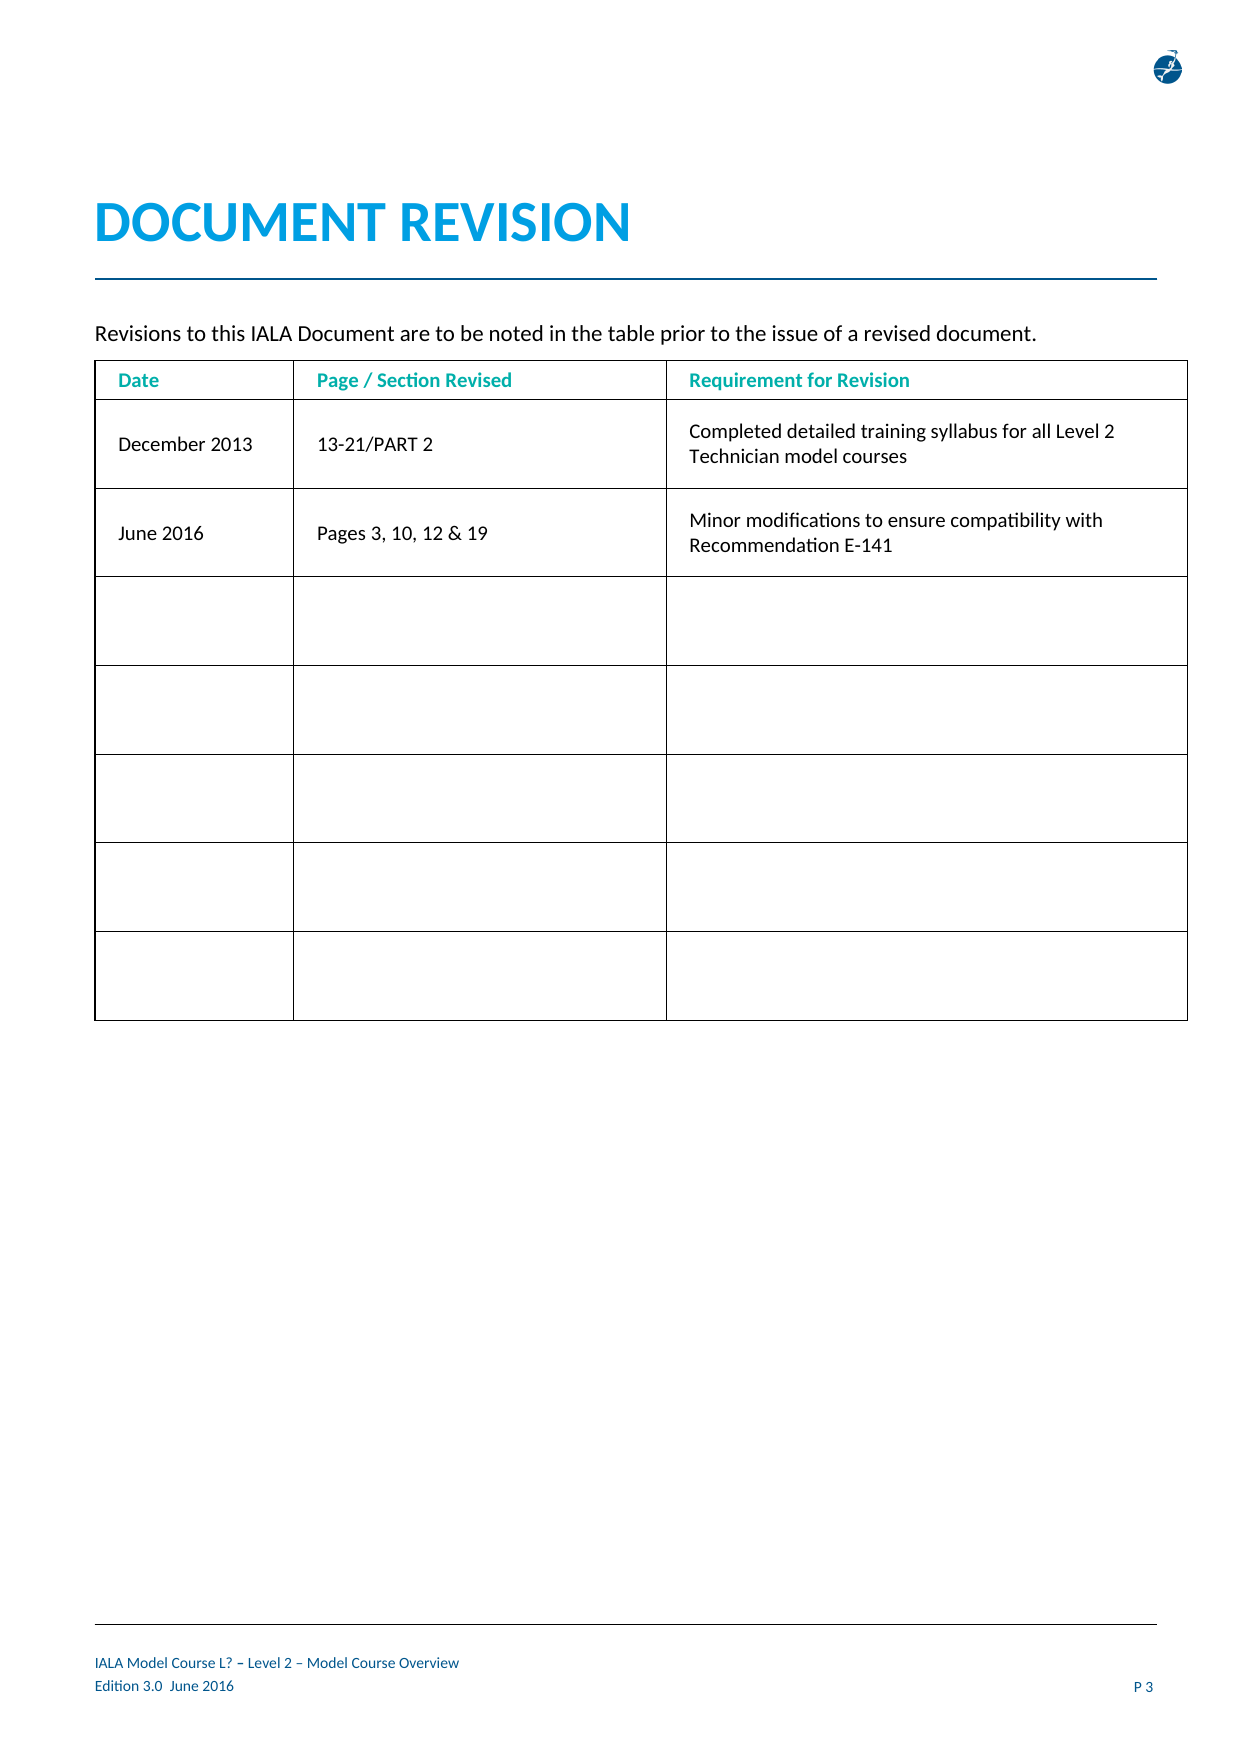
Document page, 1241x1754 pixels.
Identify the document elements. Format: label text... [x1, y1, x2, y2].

table_cell [294, 577, 666, 665]
table_cell [294, 755, 666, 842]
table_cell [294, 932, 666, 1019]
table_cell [667, 843, 1187, 931]
table_header Page / Section Revised [294, 361, 666, 399]
table_cell Completed detailed training syllabus for all Level 2 Technician model courses [667, 400, 1187, 488]
table_cell [96, 666, 293, 753]
table_cell December 2013 [96, 400, 293, 488]
table_header Date [96, 361, 293, 399]
table_cell [667, 932, 1187, 1019]
table_cell [294, 666, 666, 753]
text Revisions to this IALA Document are to be noted in the table prior to the issue of a revised document. [94, 319, 1157, 347]
table_cell 13-21/PART 2 [294, 400, 666, 488]
picture [1122, 0, 1241, 119]
table_cell [667, 755, 1187, 842]
table_cell [96, 755, 293, 842]
table_cell [667, 666, 1187, 753]
table_cell [667, 577, 1187, 665]
table_cell [96, 577, 293, 665]
table_cell Minor modifications to ensure compatibility with Recommendation E-141 [667, 489, 1187, 576]
table_cell [96, 843, 293, 931]
table_header Requirement for Revision [667, 361, 1187, 399]
table_cell June 2016 [96, 489, 293, 576]
table_cell Pages 3, 10, 12 & 19 [294, 489, 666, 576]
table_cell [294, 843, 666, 931]
table_cell [96, 932, 293, 1019]
